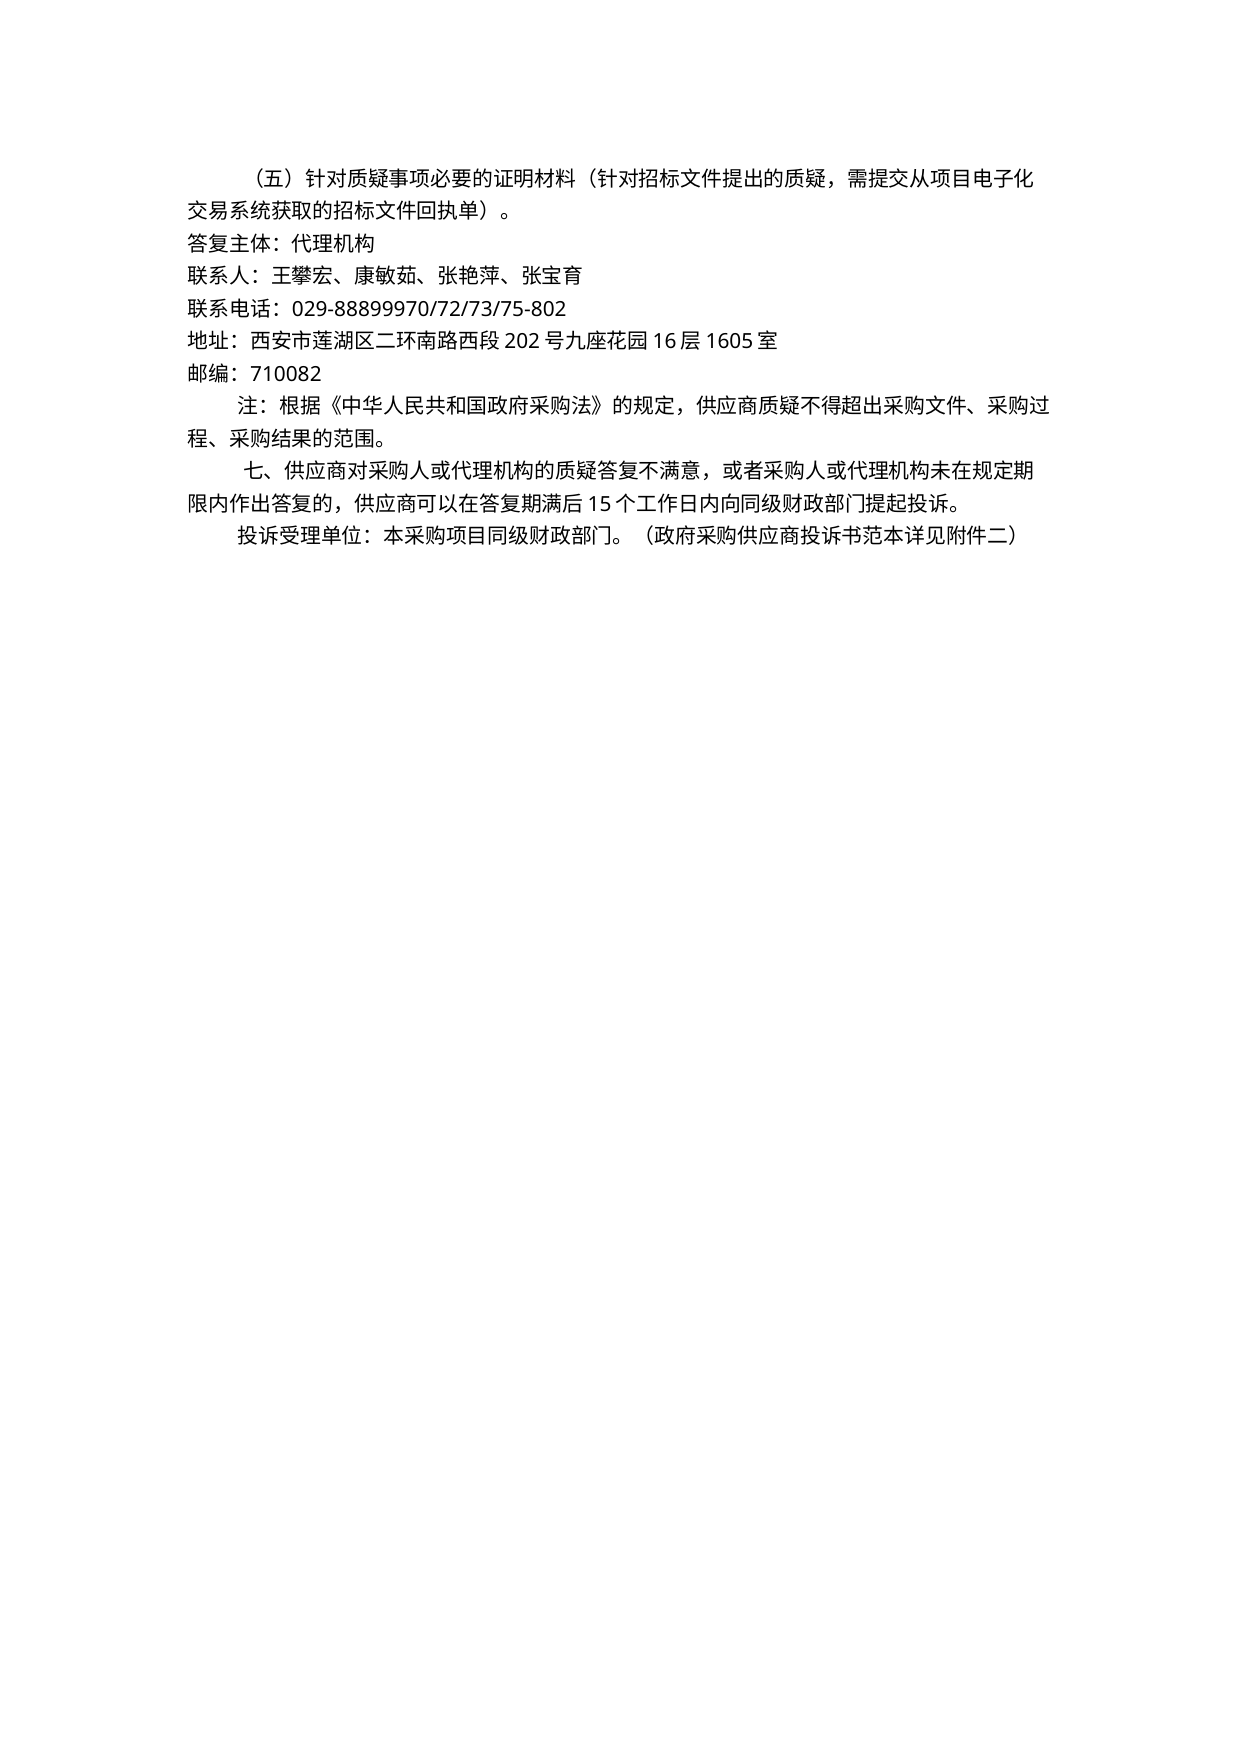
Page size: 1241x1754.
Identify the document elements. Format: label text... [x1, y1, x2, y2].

text 邮编：710082 [187, 357, 1053, 389]
text 注：根据《中华人民共和国政府采购法》的规定，供应商质疑不得超出采购文件、采购过程、采购结果的范围。 [187, 389, 1053, 454]
text 投诉受理单位：本采购项目同级财政部门。（政府采购供应商投诉书范本详见附件二） [187, 519, 1053, 552]
text 地址：西安市莲湖区二环南路西段202号九座花园16层1605室 [187, 324, 1053, 357]
text 七、供应商对采购人或代理机构的质疑答复不满意，或者采购人或代理机构未在规定期限内作出答复的，供应商可以在答复期满后15个工作日内向同级财政部门提起投诉。 [187, 454, 1053, 519]
text 联系电话：029-88899970/72/73/75-802 [187, 292, 1053, 324]
text 答复主体：代理机构 [187, 227, 1053, 259]
text 联系人：王攀宏、康敏茹、张艳萍、张宝育 [187, 259, 1053, 292]
text （五）针对质疑事项必要的证明材料（针对招标文件提出的质疑，需提交从项目电子化交易系统获取的招标文件回执单）。 [187, 162, 1053, 227]
